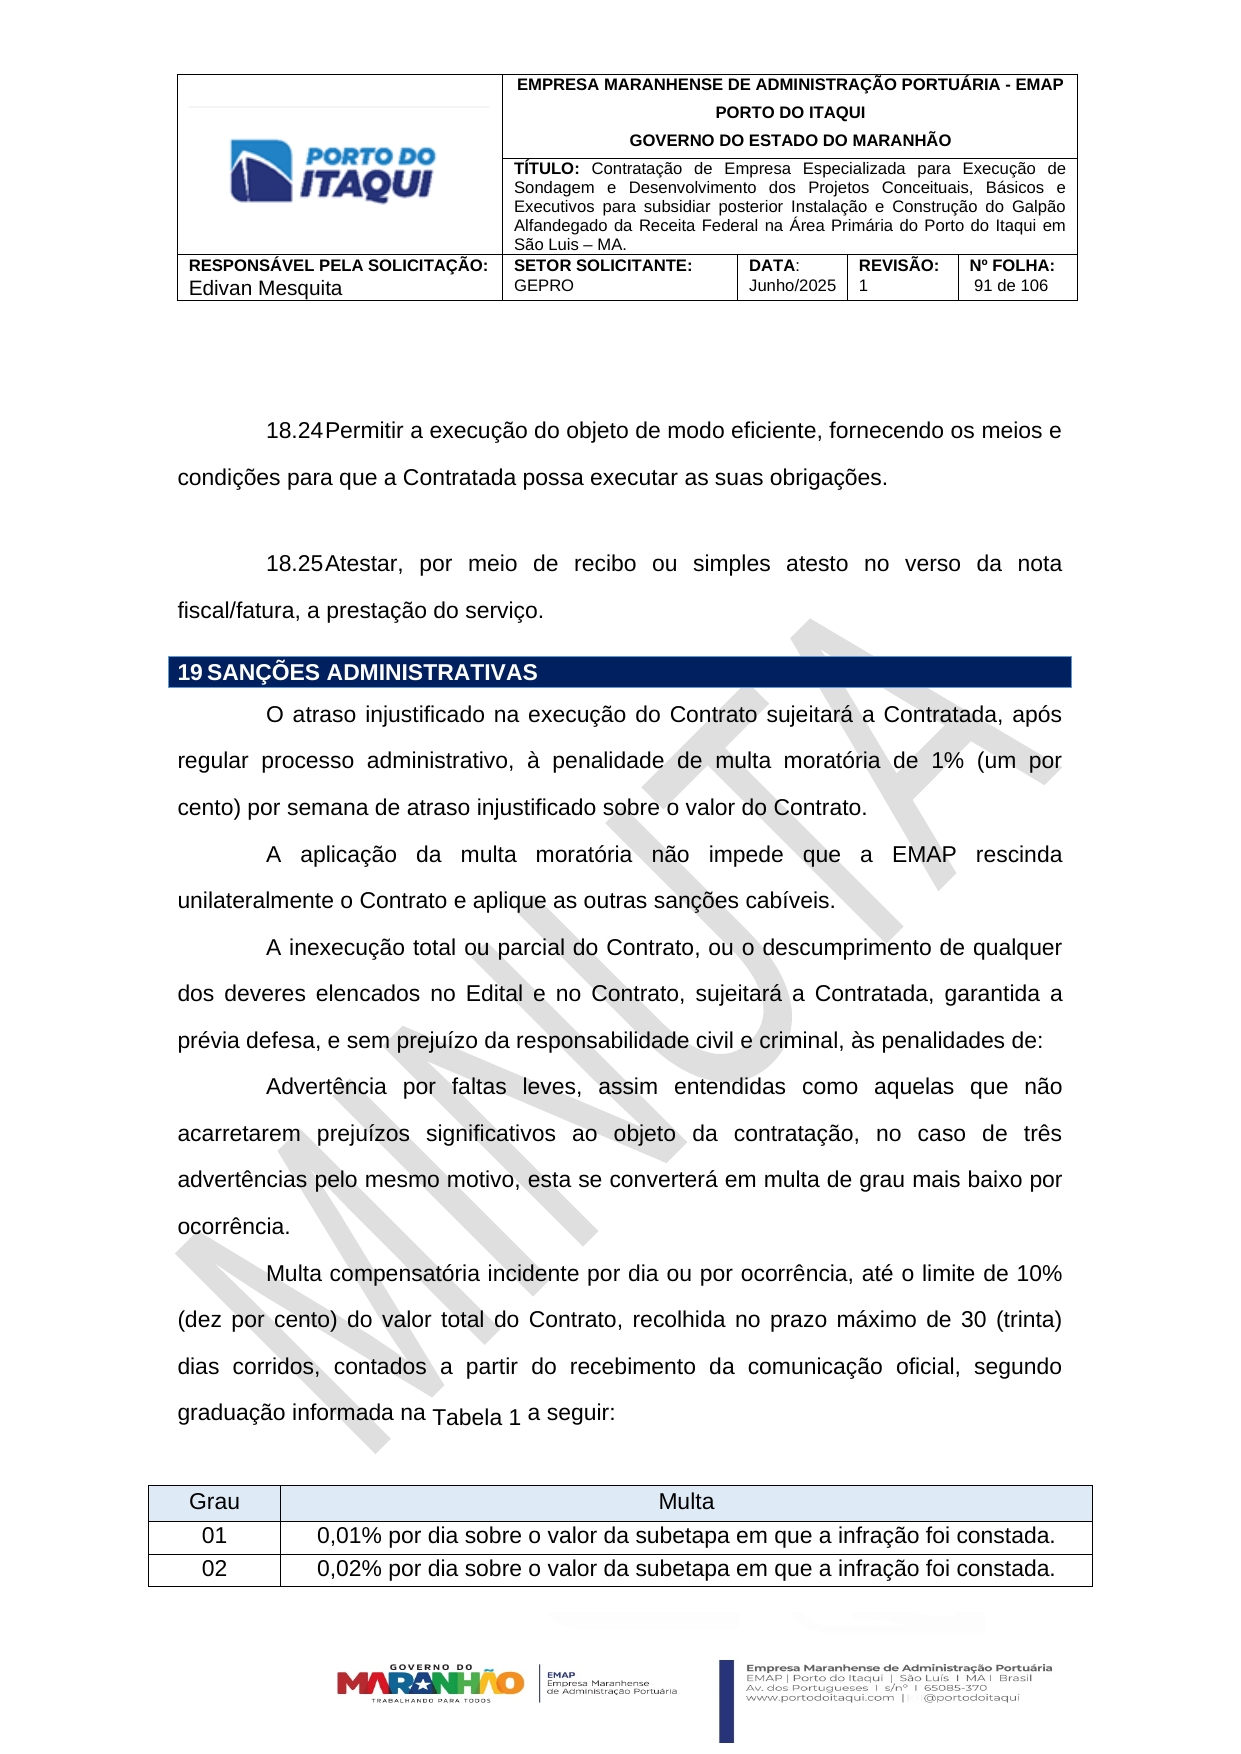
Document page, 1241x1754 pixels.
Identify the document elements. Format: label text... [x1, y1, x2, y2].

table_header Multa [281, 1486, 1092, 1521]
text Advertência por faltas leves, assim entendidas como aquelas que não acarretarem prejuízos significativos ao objeto da contratação, no caso de três advertências pelo mesmo motivo, esta se converterá em multa de grau mais baixo por ocorrência. [177, 1073, 1063, 1244]
table_cell 0,02% por dia sobre o valor da subetapa em que a infração foi constada. [281, 1555, 1092, 1586]
text A inexecução total ou parcial do Contrato, ou o descumprimento de qualquer dos deveres elencados no Edital e no Contrato, sujeitará a Contratada, garantida a prévia defesa, e sem prejuízo da responsabilidade civil e criminal, às penalidades de: [177, 934, 1063, 1058]
table_cell 0,01% por dia sobre o valor da subetapa em que a infração foi constada. [281, 1522, 1092, 1553]
text O atraso injustificado na execução do Contrato sujeitará a Contratada, após regular processo administrativo, à penalidade de multa moratória de 1% (um por cento) por semana de atraso injustificado sobre o valor do Contrato. [177, 701, 1063, 825]
subtitle SANÇÕES ADMINISTRATIVAS [169, 657, 1071, 687]
text Multa compensatória incidente por dia ou por ocorrência, até o limite de 10% (dez por cento) do valor total do Contrato, recolhida no prazo máximo de 30 (trinta) dias corridos, contados a partir do recebimento da comunicação oficial, segundo graduação informada na Tabela 1 a seguir: [177, 1259, 1063, 1430]
list Permitir a execução do objeto de modo eficiente, fornecendo os meios e condições para que a Contratada possa executar as suas obrigações. [177, 417, 1063, 495]
list Atestar, por meio de recibo ou simples atesto no verso da nota fiscal/fatura, a prestação do serviço. [177, 550, 1063, 628]
table_cell 02 [149, 1555, 280, 1586]
picture [188, 101, 490, 236]
picture [240, 1612, 1160, 1743]
table_header Grau [149, 1486, 280, 1521]
text A aplicação da multa moratória não impede que a EMAP rescinda unilateralmente o Contrato e aplique as outras sanções cabíveis. [177, 841, 1063, 918]
table_cell 01 [149, 1522, 280, 1553]
